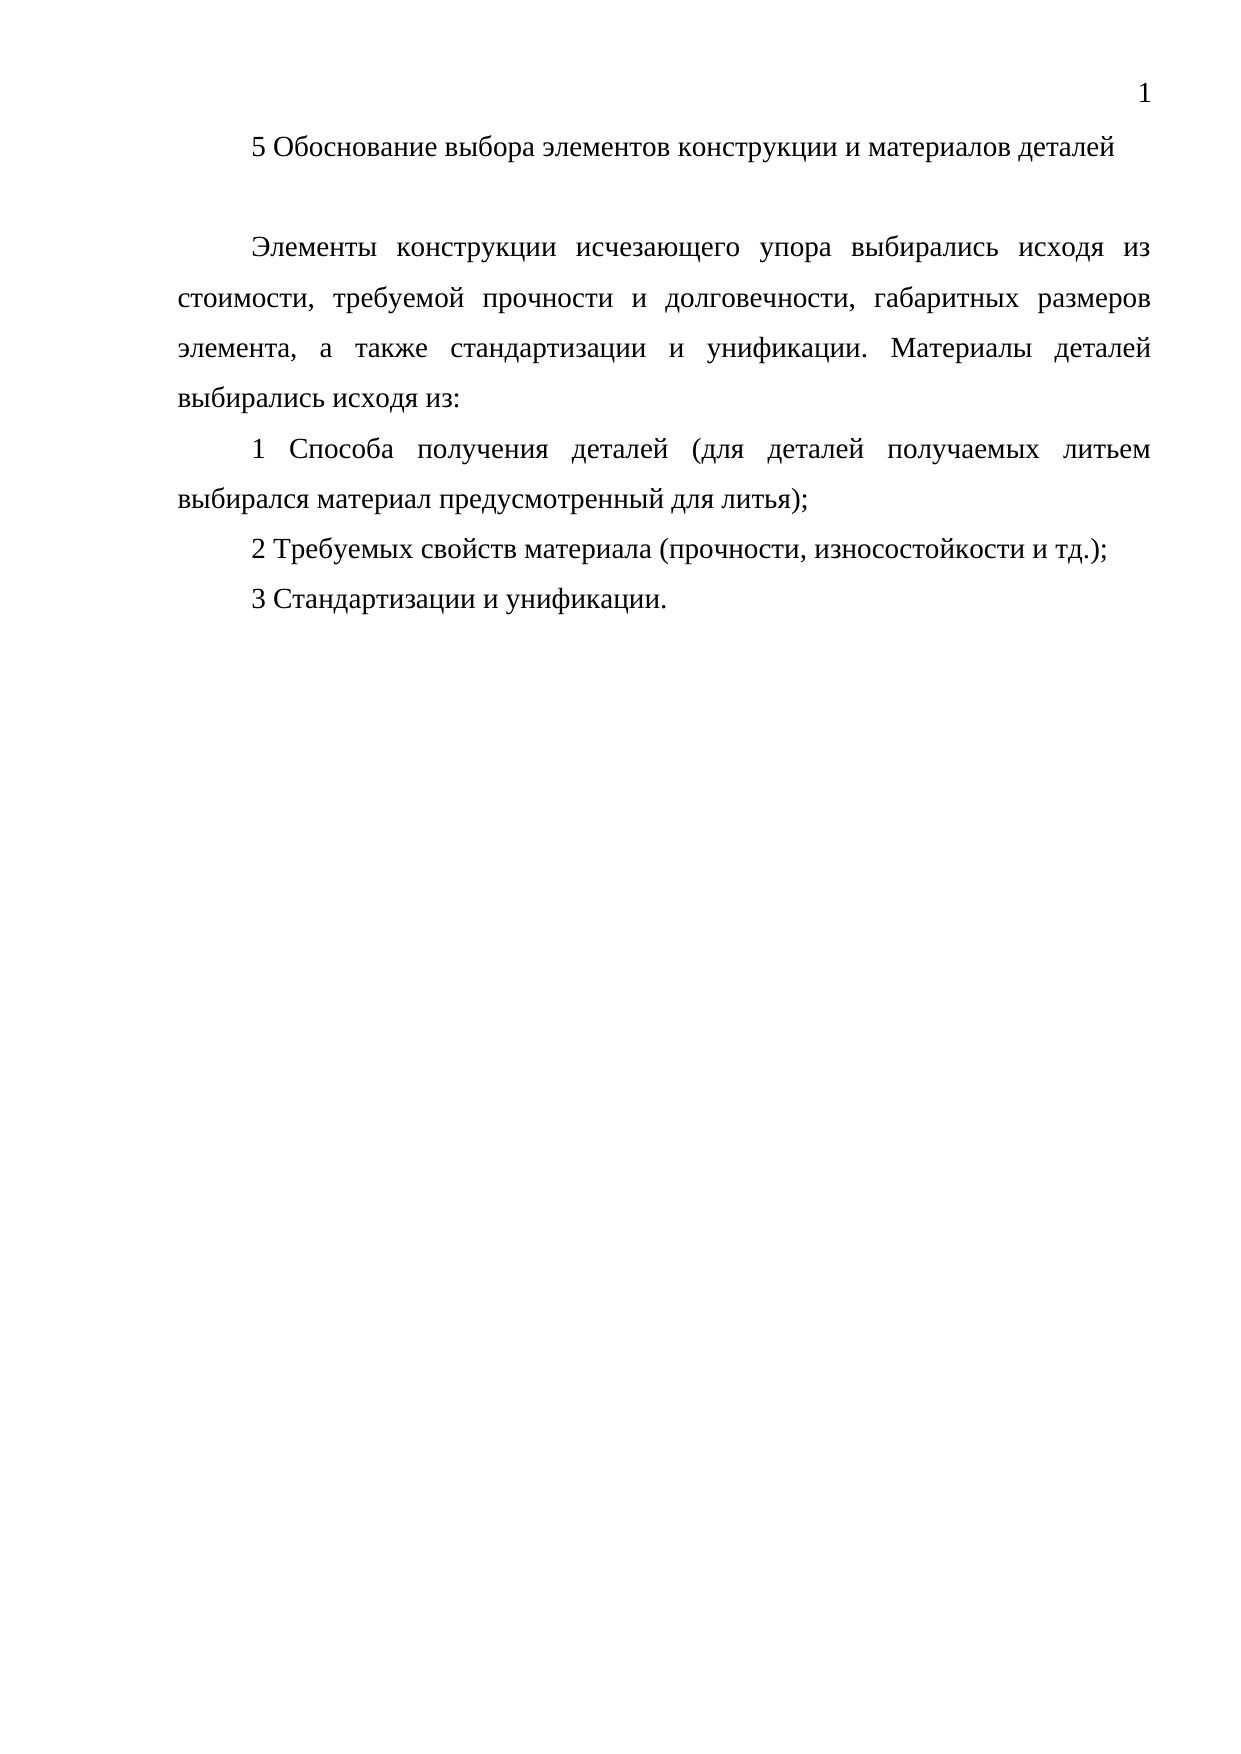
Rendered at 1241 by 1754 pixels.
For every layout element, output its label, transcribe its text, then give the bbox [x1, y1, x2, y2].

text 2 Требуемых свойств материала (прочности, износостойкости и тд.); [177, 531, 1152, 565]
text 3 Стандартизации и унификации. [177, 582, 1152, 615]
text 5 Обоснование выбора элементов конструкции и материалов деталей [177, 129, 1152, 162]
text 1 Способа получения деталей (для деталей получаемых литьем выбирался материал предусмотренный для литья); [177, 431, 1152, 514]
text Элементы конструкции исчезающего упора выбирались исходя из стоимости, требуемой прочности и долговечности, габаритных размеров элемента, а также стандартизации и унификации. Материалы деталей выбирались исходя из: [177, 229, 1152, 414]
